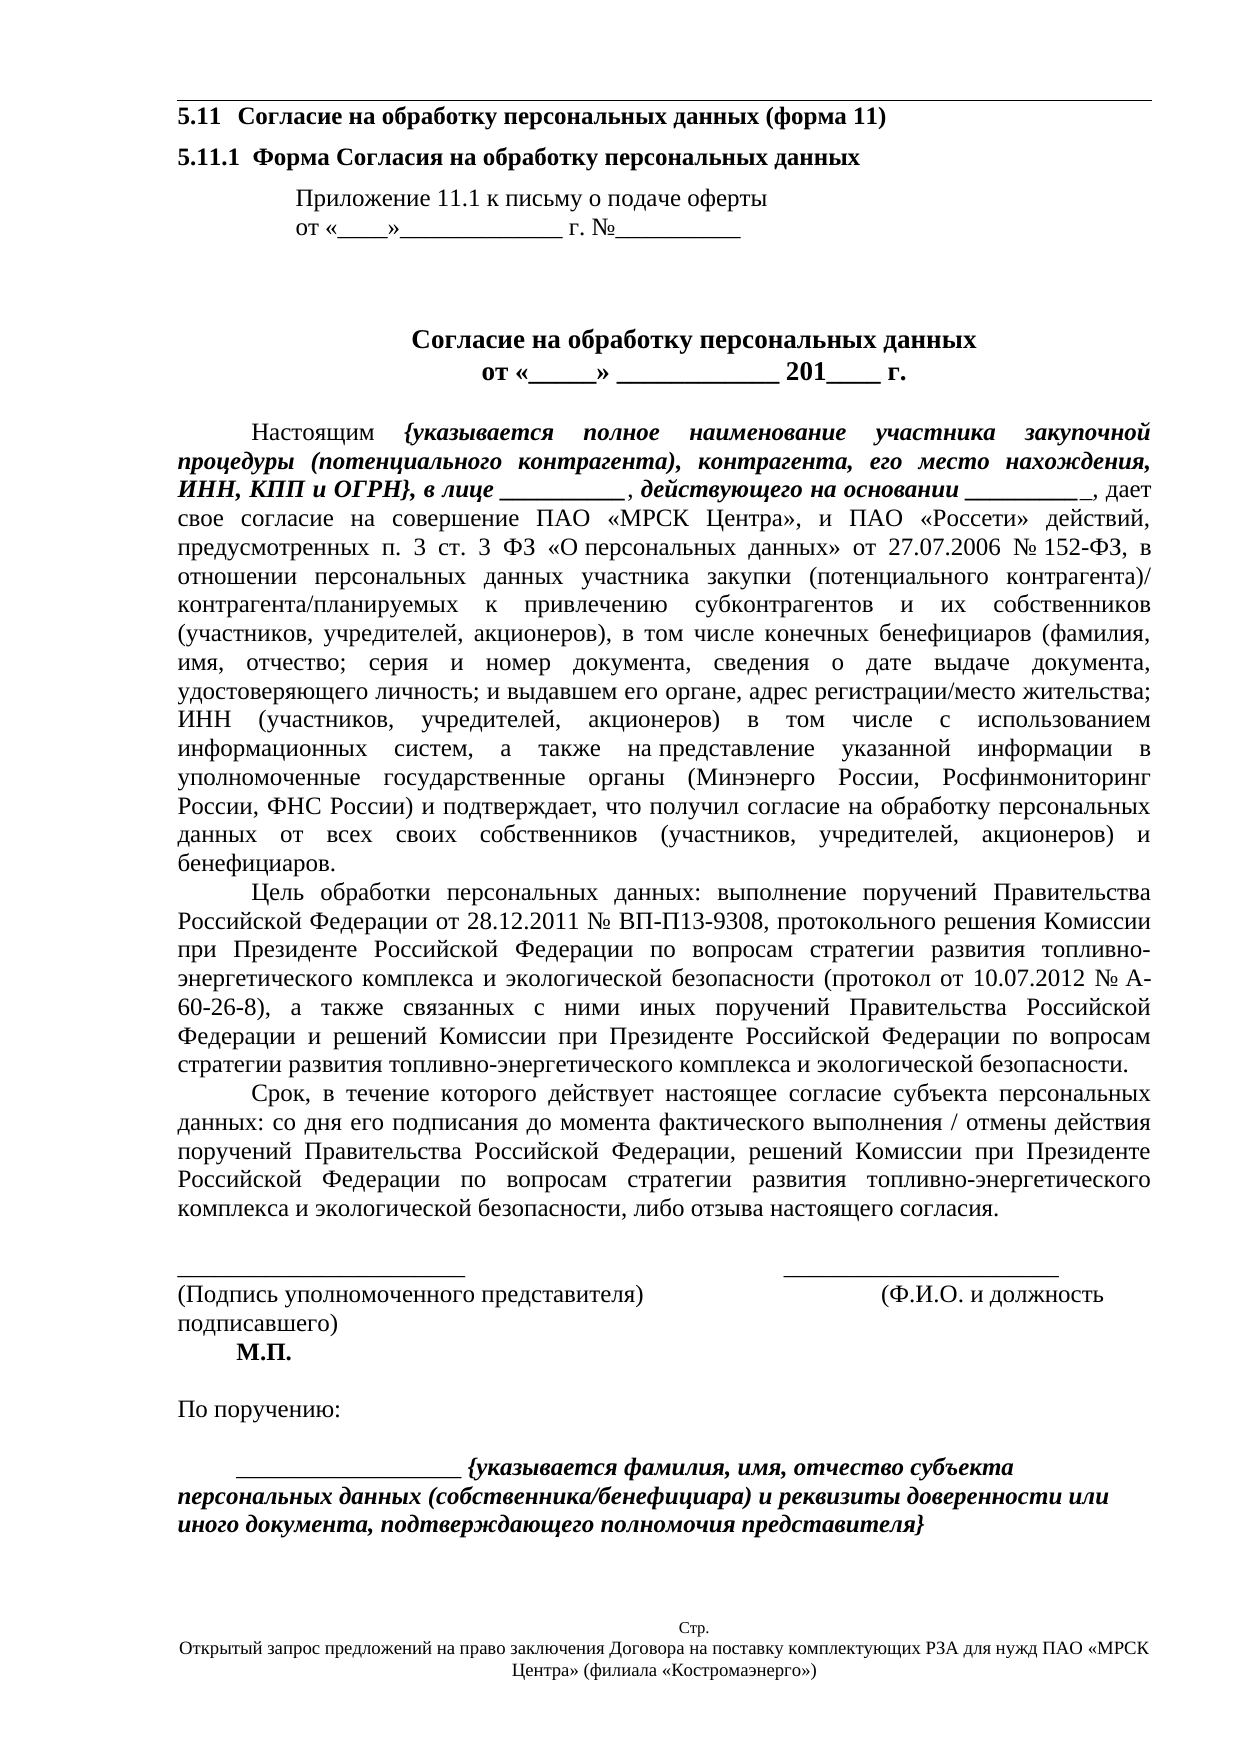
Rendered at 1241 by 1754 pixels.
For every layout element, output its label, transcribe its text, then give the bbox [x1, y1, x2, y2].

text __________________ {указывается фамилия, имя, отчество субъекта персональных данных (собственника/бенефициара) и реквизиты доверенности или иного документа, подтверждающего полномочия представителя} [177, 1452, 1152, 1538]
text _______________________ ______________________ [177, 1251, 1152, 1279]
text Срок, в течение которого действует настоящее согласие субъекта персональных данных: со дня его подписания до момента фактического выполнения / отмены действия поручений Правительства Российской Федерации, решений Комиссии при Президенте Российской Федерации по вопросам стратегии развития топливно-энергетического комплекса и экологической безопасности, либо отзыва настоящего согласия. [177, 1078, 1152, 1222]
text Настоящим {указывается полное наименование участника закупочной процедуры (потенциального контрагента), контрагента, его место нахождения, ИНН, КПП и ОГРН}, в лице __________, действующего на основании __________, дает свое согласие на совершение ПАО «МРСК Центра», и ПАО «Россети» действий, предусмотренных п. 3 ст. 3 ФЗ «О персональных данных» от 27.07.2006 № 152-ФЗ, в отношении персональных данных участника закупки (потенциального контрагента)/ контрагента/планируемых к привлечению субконтрагентов и их собственников (участников, учредителей, акционеров), в том числе конечных бенефициаров (фамилия, имя, отчество; серия и номер документа, сведения о дате выдаче документа, удостоверяющего личность; и выдавшем его органе, адрес регистрации/место жительства; ИНН (участников, учредителей, акционеров) в том числе с использованием информационных систем, а также на представление указанной информации в уполномоченные государственные органы (Минэнерго России, Росфинмониторинг России, ФНС России) и подтверждает, что получил согласие на обработку персональных данных от всех своих собственников (участников, учредителей, акционеров) и бенефициаров. [177, 417, 1152, 877]
text М.П. [177, 1337, 1152, 1366]
text от «_____» ____________ 201____ г. [177, 355, 1152, 386]
text По поручению: [177, 1394, 1152, 1423]
text (Подпись уполномоченного представителя) (Ф.И.О. и должность подписавшего) [177, 1279, 1152, 1337]
subtitle Согласие на обработку персональных данных (форма 11) [177, 101, 1152, 130]
text Приложение 11.1 к письму о подаче оферты от «____»_____________ г. №__________ [295, 183, 1152, 241]
text Цель обработки персональных данных: выполнение поручений Правительства Российской Федерации от 28.12.2011 № ВП-П13-9308, протокольного решения Комиссии при Президенте Российской Федерации по вопросам стратегии развития топливно-энергетического комплекса и экологической безопасности (протокол от 10.07.2012 № А-60-26-8), а также связанных с ними иных поручений Правительства Российской Федерации и решений Комиссии при Президенте Российской Федерации по вопросам стратегии развития топливно-энергетического комплекса и экологической безопасности. [177, 877, 1152, 1078]
text Согласие на обработку персональных данных [177, 324, 1152, 355]
subtitle Форма Согласия на обработку персональных данных [177, 142, 1152, 171]
